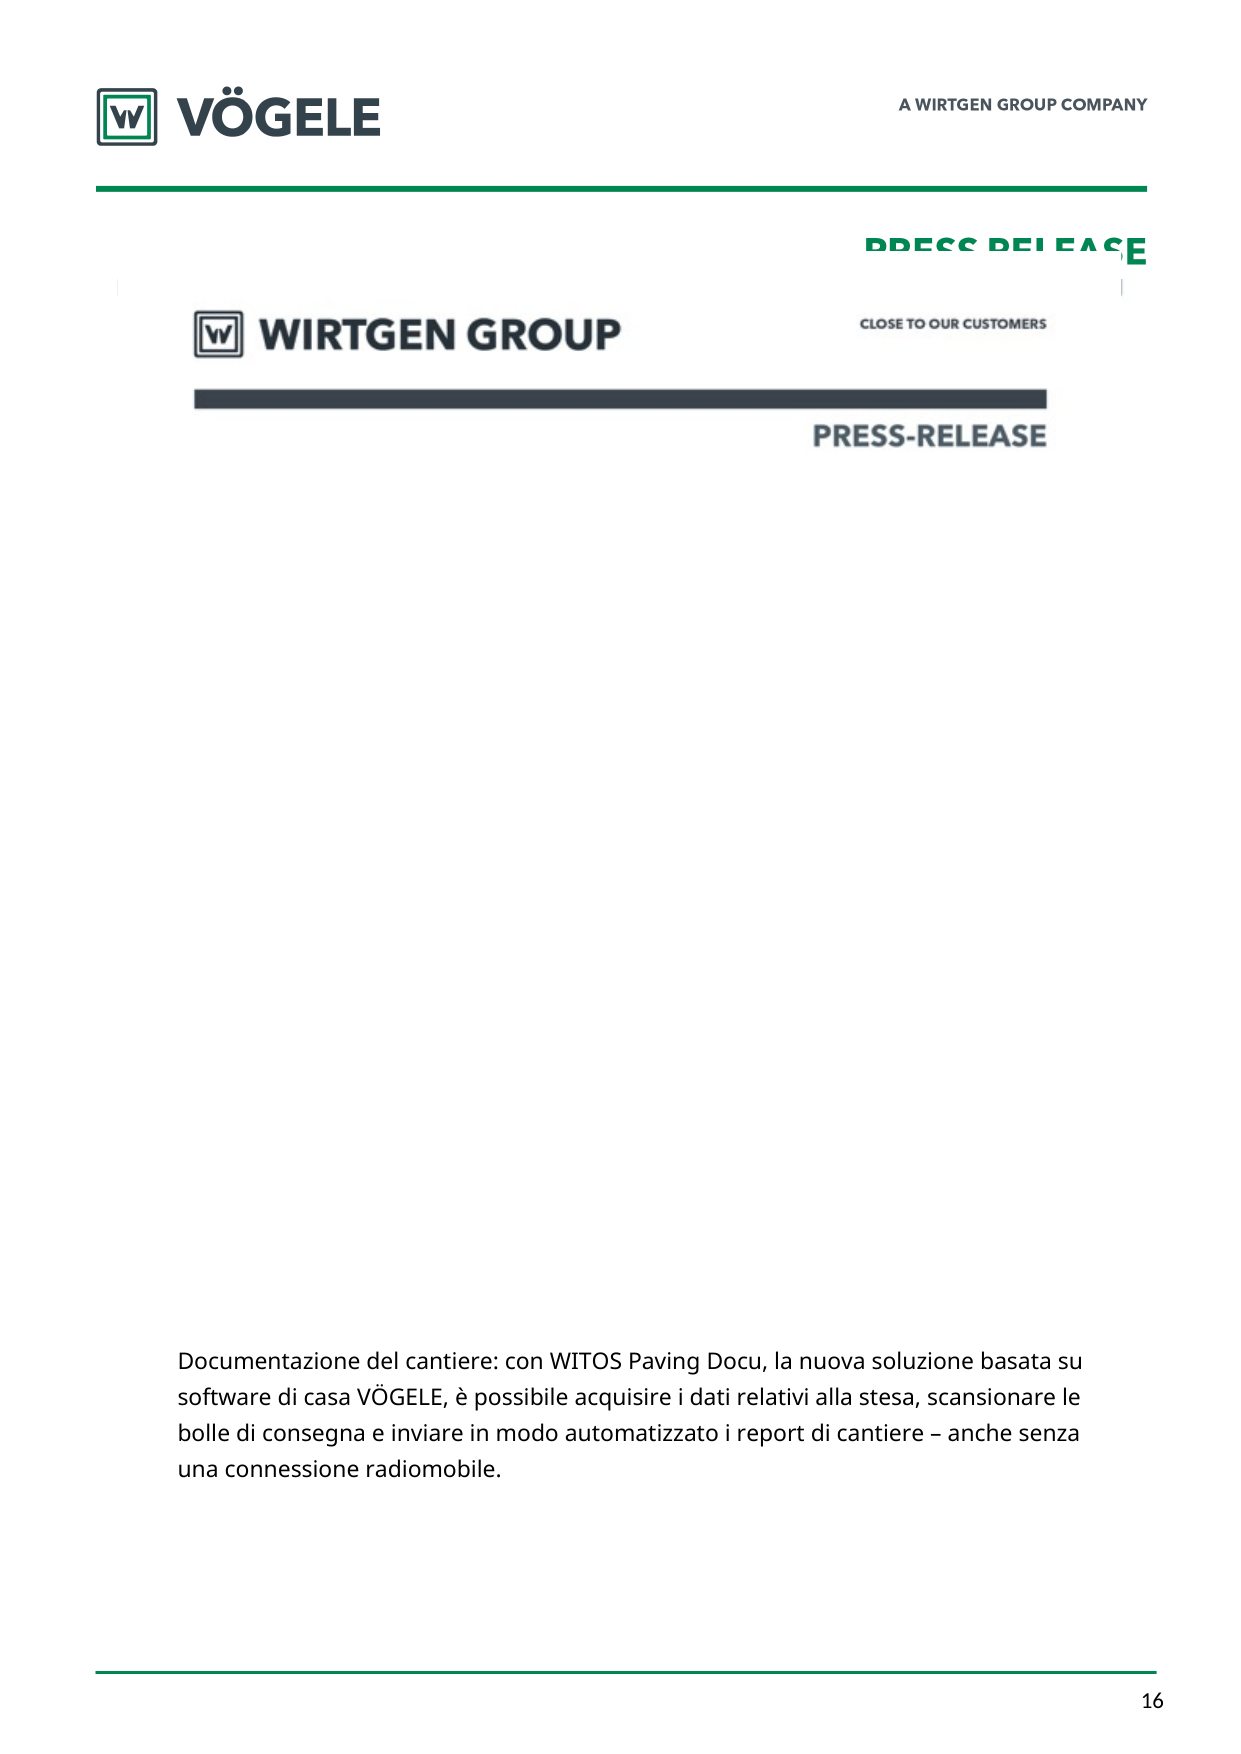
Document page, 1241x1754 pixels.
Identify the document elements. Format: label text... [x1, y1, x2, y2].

text Documentazione del cantiere: con WITOS Paving Docu, la nuova soluzione basata su software di casa VÖGELE, è possibile acquisire i dati relativi alla stesa, scansionare le bolle di consegna e inviare in modo automatizzato i report di cantiere – anche senza una connessione radiomobile. [177, 1345, 1122, 1484]
picture [76, 73, 1174, 1309]
picture [67, 1662, 1196, 1678]
